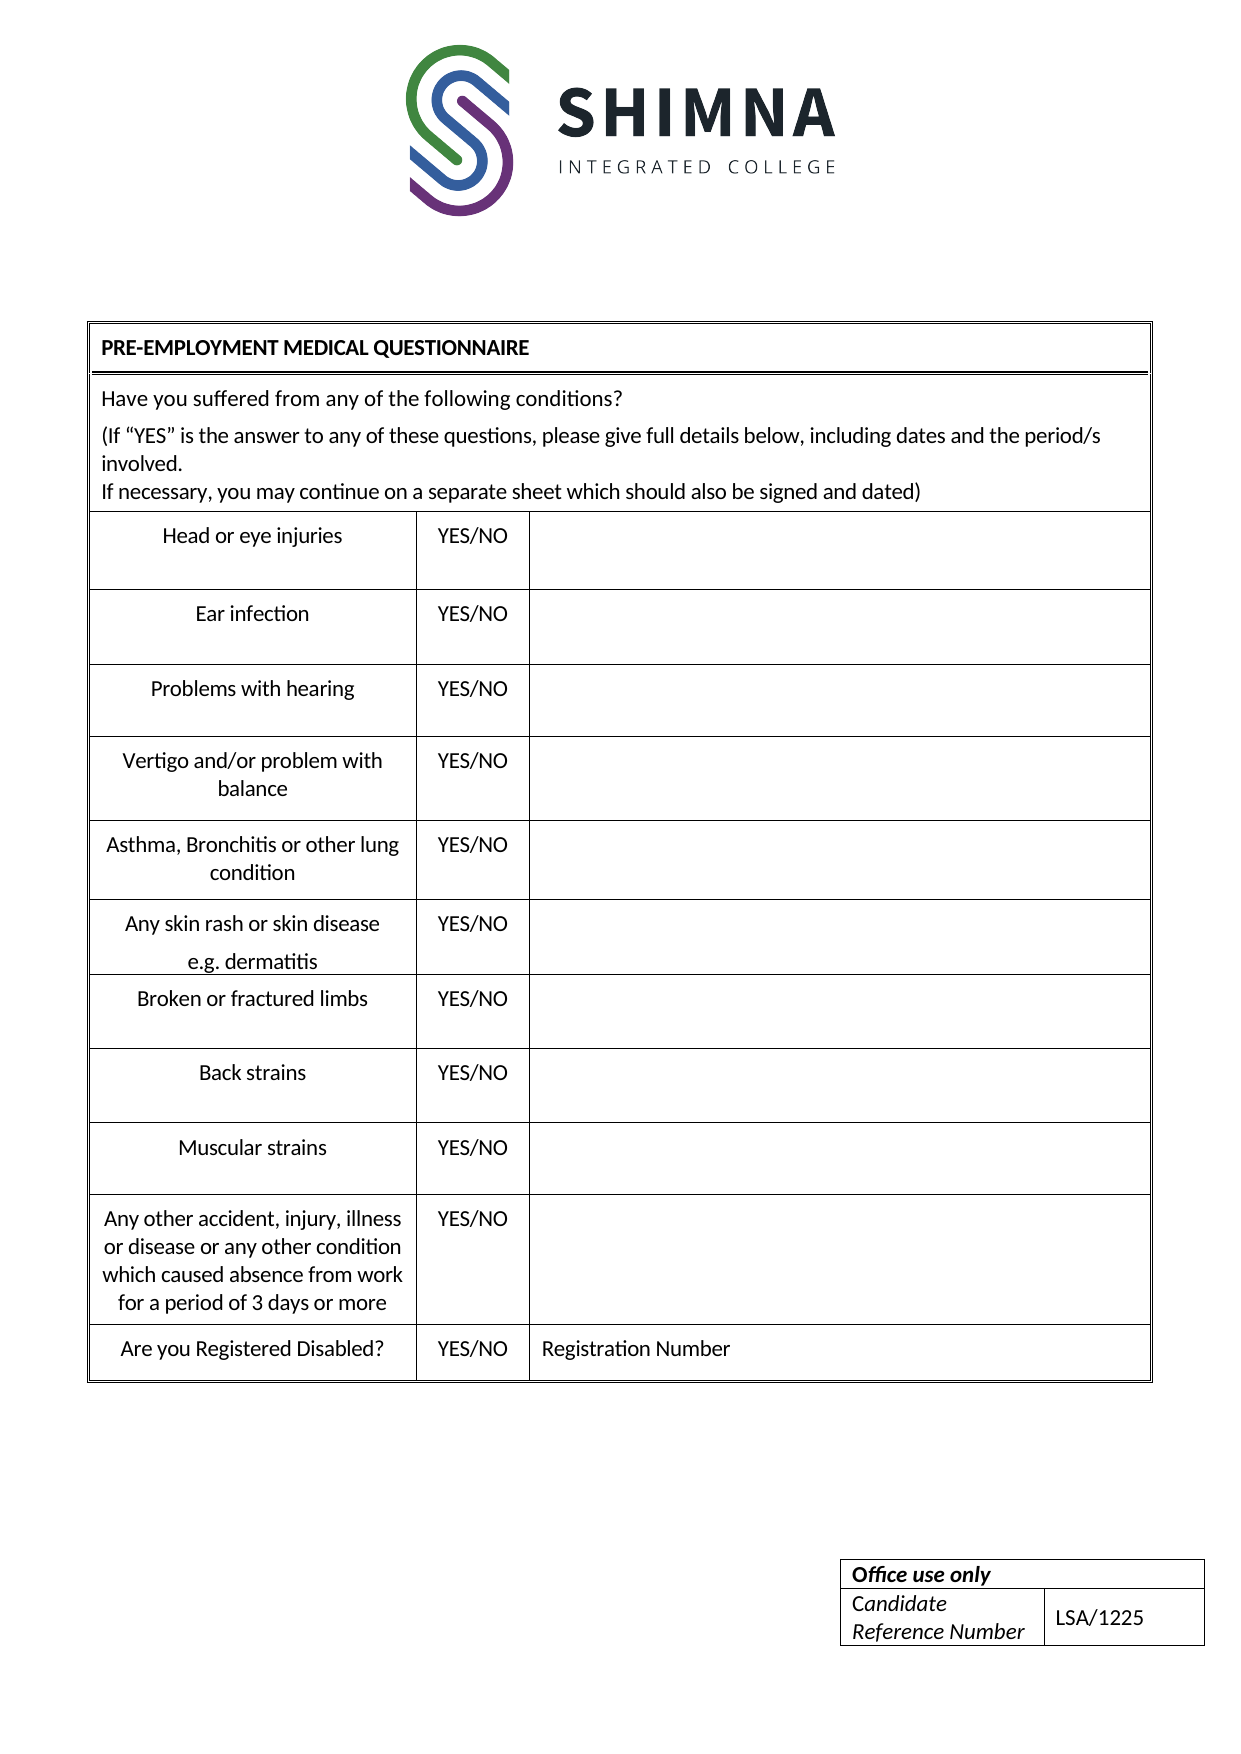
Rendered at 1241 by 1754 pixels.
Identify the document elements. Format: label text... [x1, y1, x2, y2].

table_cell Problems with hearing [90, 665, 416, 736]
table_cell [530, 1049, 1150, 1122]
table_cell YES/NO [417, 1049, 529, 1122]
table_cell [530, 1123, 1150, 1194]
table_cell [530, 590, 1150, 664]
table_cell Head or eye injuries [90, 512, 416, 589]
table_cell [530, 900, 1150, 974]
table_cell Muscular strains [90, 1123, 416, 1194]
table_cell [530, 737, 1150, 820]
table_cell YES/NO [417, 975, 529, 1048]
table_cell [530, 1195, 1150, 1324]
table_cell YES/NO [417, 1123, 529, 1194]
table_cell Vertigo and/or problem with balance [90, 737, 416, 820]
table_cell Broken or fractured limbs [90, 975, 416, 1048]
table_cell YES/NO [417, 665, 529, 736]
table_cell [530, 975, 1150, 1048]
table_cell [530, 665, 1150, 736]
table_cell Ear infection [90, 590, 416, 664]
table_header Pre-Employment MEDICAL Questionnaire [90, 324, 1150, 371]
table_cell Asthma, Bronchitis or other lung condition [90, 821, 416, 899]
table_cell YES/NO [417, 1325, 529, 1380]
table_cell Any skin rash or skin disease e.g. dermatitis [90, 900, 416, 974]
table_cell Registration Number [530, 1325, 1150, 1380]
table_cell [530, 512, 1150, 589]
table_cell YES/NO [417, 590, 529, 664]
table_cell Back strains [90, 1049, 416, 1122]
table_cell YES/NO [417, 512, 529, 589]
picture [361, 0, 880, 262]
table_cell YES/NO [417, 1195, 529, 1324]
table_cell [530, 821, 1150, 899]
table_cell YES/NO [417, 900, 529, 974]
table_cell Any other accident, injury, illness or disease or any other condition which caused absence from work for a period of 3 days or more [90, 1195, 416, 1324]
table_cell Have you suffered from any of the following conditions? (If “YES” is the answer to any of these questions, please give full details below, including dates and the period/s involved. If necessary, you may continue on a separate sheet which should also be signed and dated) [90, 371, 1150, 511]
table_cell Are you Registered Disabled? [90, 1325, 416, 1380]
table_cell YES/NO [417, 821, 529, 899]
table_cell YES/NO [417, 737, 529, 820]
